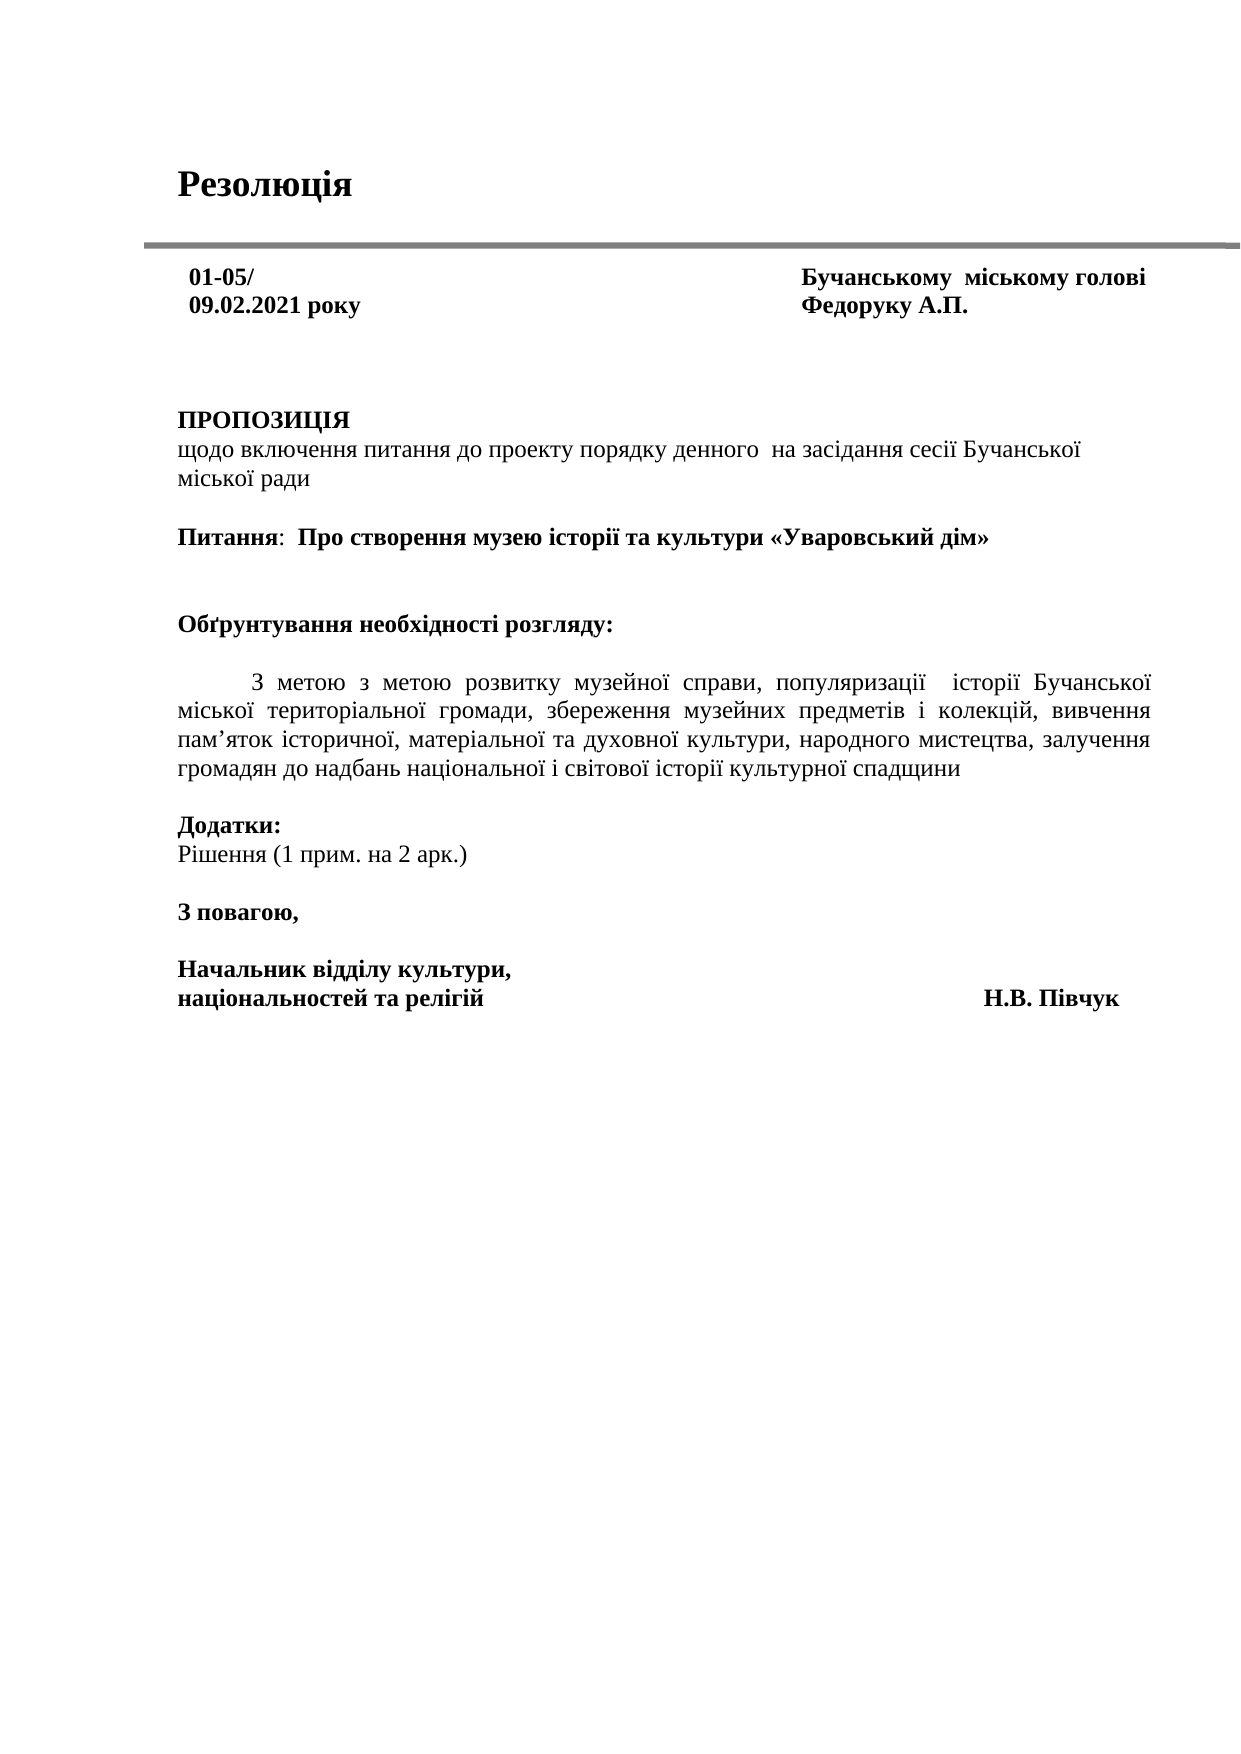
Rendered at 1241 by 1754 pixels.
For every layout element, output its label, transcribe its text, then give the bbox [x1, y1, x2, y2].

text національностей та релігій Н.В. Півчук [177, 983, 1152, 1012]
table_header Бучанському міському голові Федоруку А.П. [790, 262, 1240, 348]
table_header 01-05/ 09.02.2021 року [177, 262, 790, 348]
text Резолюція [177, 161, 1152, 204]
text Додатки: [177, 811, 1152, 839]
text ПРОПОЗИЦІЯ [177, 406, 1152, 434]
text Рішення (1 прим. на 2 арк.) [177, 839, 1152, 868]
text щодо включення питання до проекту порядку денного на засідання сесії Бучанської міської ради [177, 434, 1152, 492]
text З повагою, [177, 897, 1152, 926]
text Обґрунтування необхідності розгляду: [177, 609, 1152, 638]
text З метою з метою розвитку музейної справи, популяризації історії Бучанської міської територіальної громади, збереження музейних предметів і колекцій, вивчення пам’яток історичної, матеріальної та духовної культури, народного мистецтва, залучення громадян до надбань національної і світової історії культурної спадщини [177, 667, 1152, 782]
text Начальник відділу культури, [177, 954, 1152, 983]
text Питання: Про створення музею історії та культури «Уваровський дім» [177, 521, 1152, 552]
